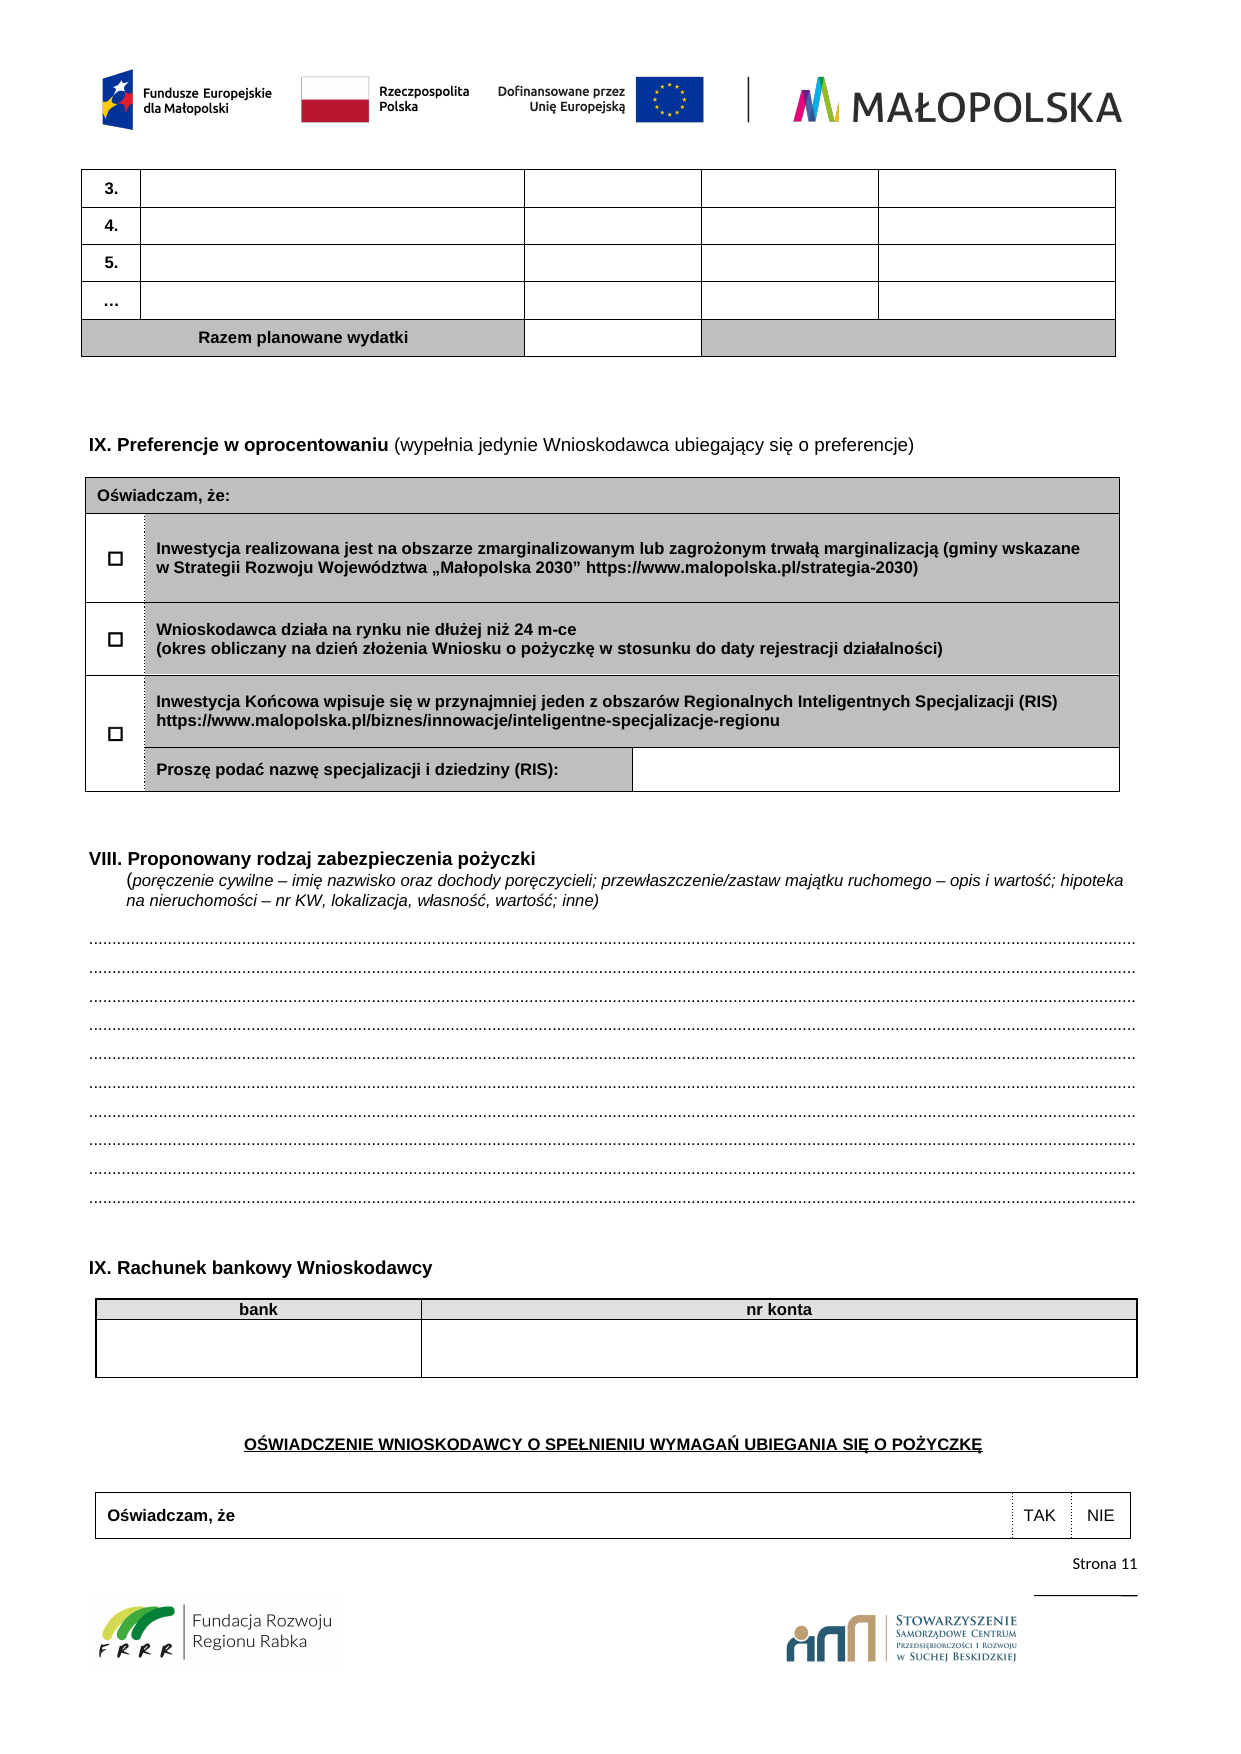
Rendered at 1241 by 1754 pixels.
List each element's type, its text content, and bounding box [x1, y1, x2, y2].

text .................................................................................................................................................................................................................................. [89, 929, 1137, 948]
table_header Oświadczam, że [96, 1493, 1012, 1537]
table_header NIE [1071, 1493, 1130, 1537]
table_cell [702, 282, 878, 318]
table_cell [633, 748, 1119, 791]
table_cell [879, 245, 1115, 281]
subtitle VIII. Proponowany rodzaj zabezpieczenia pożyczki [89, 847, 1137, 869]
text .................................................................................................................................................................................................................................. [89, 1188, 1137, 1207]
table_cell [141, 245, 524, 281]
table_cell 5. [82, 245, 140, 281]
table_cell [702, 245, 878, 281]
text .................................................................................................................................................................................................................................. [89, 1130, 1137, 1149]
table_cell [525, 245, 701, 281]
table_cell [422, 1320, 1136, 1377]
table_cell [879, 282, 1115, 318]
table_cell [141, 282, 524, 318]
table_cell [525, 282, 701, 318]
table_cell [86, 514, 145, 602]
text OŚWIADCZENIE WNIOSKODAWCY O SPEŁNIENIU WYMAGAŃ UBIEGANIA SIĘ O POŻYCZKĘ [89, 1434, 1137, 1454]
table_cell 4. [82, 208, 140, 244]
text .................................................................................................................................................................................................................................. [89, 1159, 1137, 1178]
table_cell Razem planowane wydatki [82, 320, 524, 356]
text .................................................................................................................................................................................................................................. [89, 986, 1137, 1006]
table_cell Inwestycja Końcowa wpisuje się w przynajmniej jeden z obszarów Regionalnych Inteligentnych Specjalizacji (RIS) https://www.malopolska.pl/biznes/innowacje/inteligentne-specjalizacje-regionu [145, 676, 1119, 747]
text (poręczenie cywilne – imię nazwisko oraz dochody poręczycieli; przewłaszczenie/zastaw majątku ruchomego – opis i wartość; hipoteka na nieruchomości – nr KW, lokalizacja, własność, wartość; inne) [126, 869, 1137, 910]
table_cell [702, 320, 1115, 356]
table_header bank [97, 1300, 421, 1319]
text .................................................................................................................................................................................................................................. [89, 1015, 1137, 1034]
picture [88, 54, 1138, 145]
text .................................................................................................................................................................................................................................. [89, 1044, 1137, 1063]
table_cell Proszę podać nazwę specjalizacji i dziedziny (RIS): [145, 748, 632, 791]
table_cell [141, 208, 524, 244]
text .................................................................................................................................................................................................................................. [89, 1073, 1137, 1092]
table_cell [141, 170, 524, 207]
table_cell [86, 676, 145, 791]
table_cell [86, 603, 145, 674]
table_cell [879, 208, 1115, 244]
text .................................................................................................................................................................................................................................. [89, 1101, 1137, 1121]
text .................................................................................................................................................................................................................................. [89, 958, 1137, 977]
table_cell Wnioskodawca działa na rynku nie dłużej niż 24 m-ce (okres obliczany na dzień złożenia Wniosku o pożyczkę w stosunku do daty rejestracji działalności) [145, 603, 1119, 674]
table_cell … [82, 282, 140, 318]
picture [88, 1593, 1034, 1671]
table_cell 3. [82, 170, 140, 207]
table_cell [97, 1320, 421, 1377]
table_header nr konta [422, 1300, 1136, 1319]
table_cell [702, 208, 878, 244]
table_cell [879, 170, 1115, 207]
table_header TAK [1012, 1493, 1071, 1537]
table_cell [525, 208, 701, 244]
table_header Oświadczam, że: [86, 478, 1119, 513]
table_cell Inwestycja realizowana jest na obszarze zmarginalizowanym lub zagrożonym trwałą marginalizacją (gminy wskazane w Strategii Rozwoju Województwa „Małopolska 2030” https://www.malopolska.pl/strategia-2030) [145, 514, 1119, 602]
table_cell [525, 320, 701, 356]
text IX. Rachunek bankowy Wnioskodawcy [89, 1257, 1137, 1279]
table_cell [525, 170, 701, 207]
table_cell [702, 170, 878, 207]
subtitle IX. Preferencje w oprocentowaniu (wypełnia jedynie Wnioskodawca ubiegający się o preferencje) [89, 434, 1137, 456]
